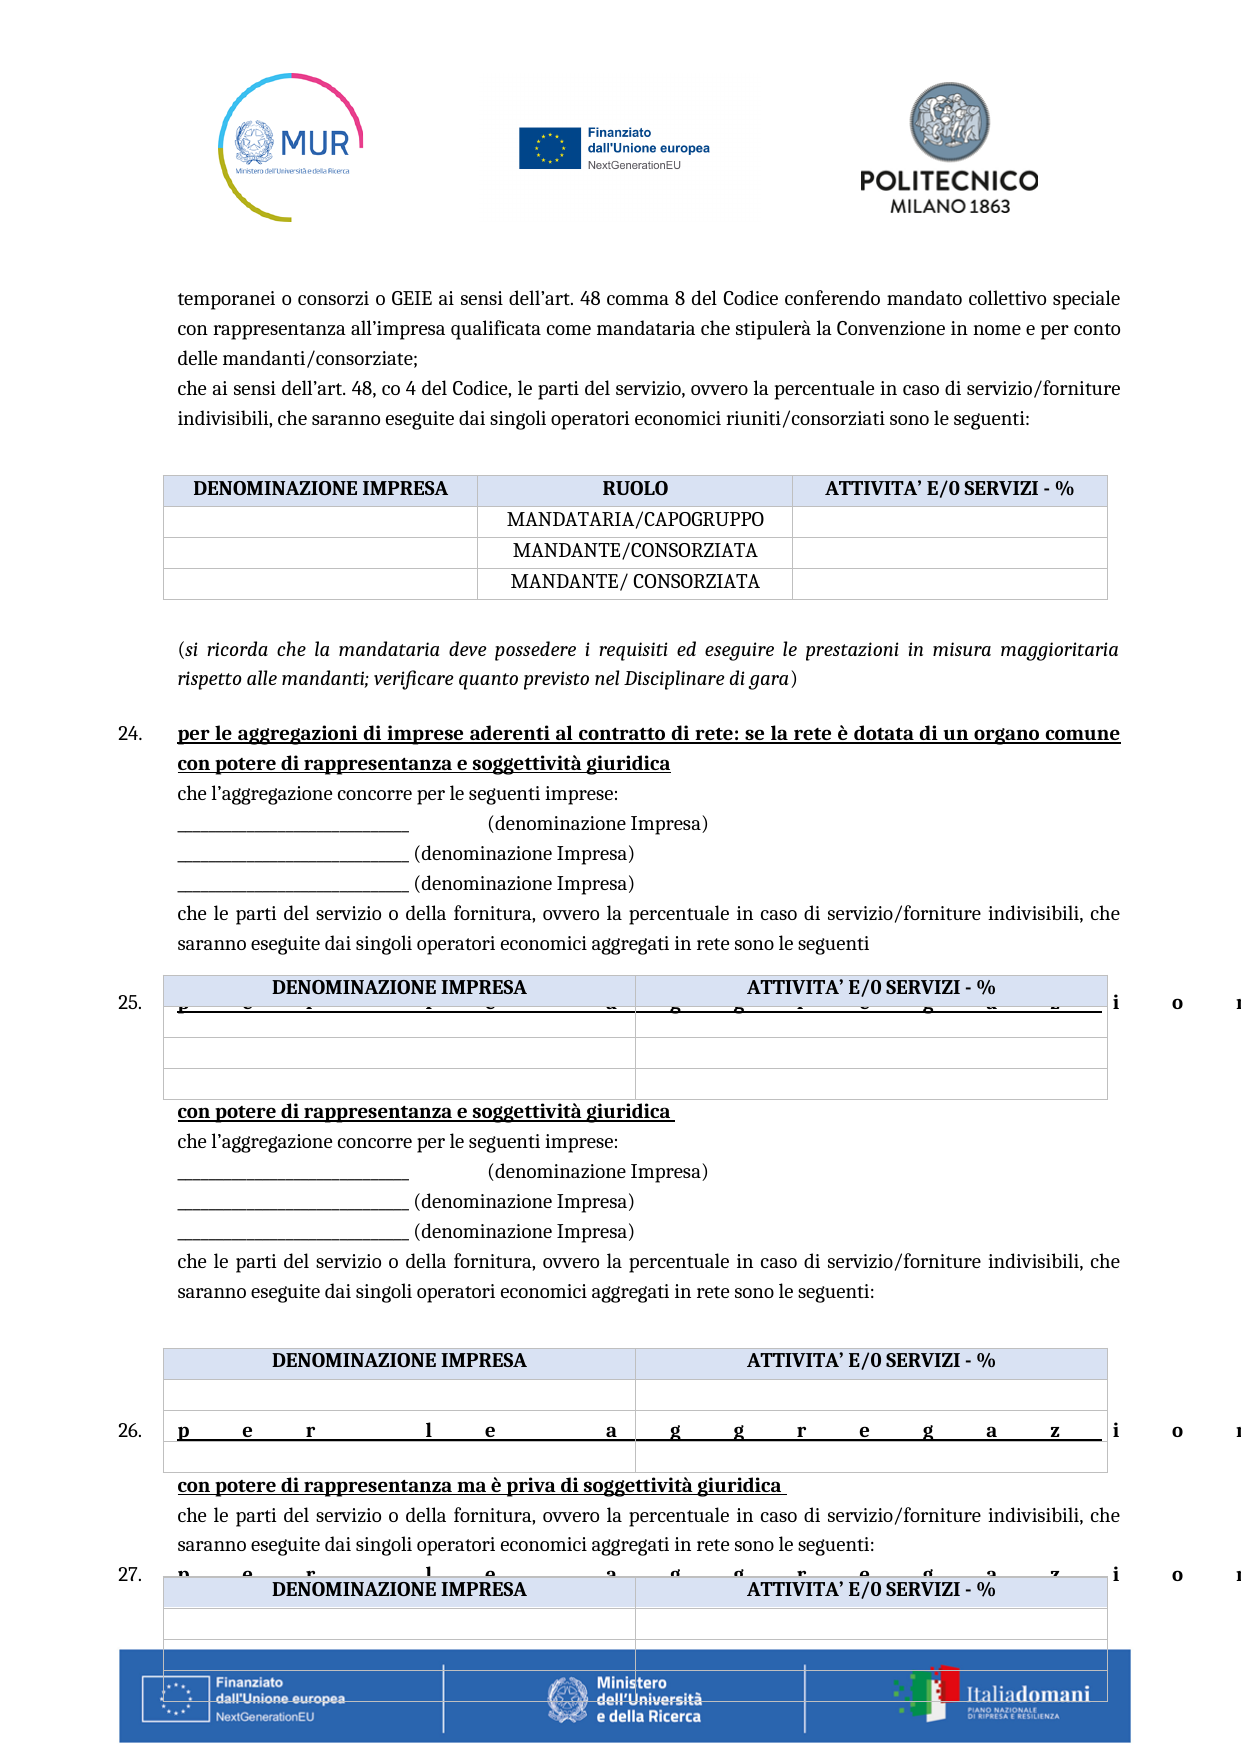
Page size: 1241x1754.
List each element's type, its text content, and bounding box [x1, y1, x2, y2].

table_header DENOMINAZIONE IMPRESA [164, 976, 635, 1006]
table_cell [164, 1380, 635, 1410]
table_cell [164, 1609, 635, 1639]
table_cell [636, 1609, 1107, 1639]
table_cell [164, 538, 477, 568]
table_header DENOMINAZIONE IMPRESA [164, 476, 477, 506]
list ______________________________ (denominazione Impresa) [177, 1190, 1122, 1214]
table_cell [636, 1069, 1107, 1099]
list ______________________________ (denominazione Impresa) [177, 1220, 1122, 1244]
table_cell [164, 1038, 635, 1068]
table_header ATTIVITA’ E/0 SERVIZI - % [793, 476, 1107, 506]
table_cell [793, 538, 1107, 568]
table_header DENOMINAZIONE IMPRESA [164, 1349, 635, 1379]
text (si ricorda che la mandataria deve possedere i requisiti ed eseguire le prestazioni in misura maggioritaria rispetto alle mandanti; verificare quanto previsto nel Disciplinare di gara) [177, 571, 1122, 691]
table_cell [164, 1442, 635, 1472]
picture [479, 73, 762, 222]
list ______________________________ (denominazione Impresa) [177, 1160, 1122, 1184]
list che le parti del servizio o della fornitura, ovvero la percentuale in caso di servizio/forniture indivisibili, che saranno eseguite dai singoli operatori economici aggregati in rete sono le seguenti [177, 901, 1122, 955]
table_cell [164, 1411, 635, 1441]
table_cell [636, 1380, 1107, 1410]
list che l’aggregazione concorre per le seguenti imprese: [177, 1130, 1122, 1154]
table_cell [164, 1007, 635, 1037]
list ______________________________ (denominazione Impresa) [177, 871, 1122, 895]
table_cell [636, 1442, 1107, 1472]
table_cell MANDATARIA/CAPOGRUPPO [478, 507, 792, 537]
table_cell [793, 569, 1107, 599]
table_header ATTIVITA’ E/0 SERVIZI - % [636, 976, 1107, 1006]
table_cell [164, 1069, 635, 1099]
list ______________________________ (denominazione Impresa) [177, 842, 1122, 866]
table_cell [636, 1007, 1107, 1037]
list per le aggregazioni di imprese aderenti al contratto di rete, se la rete è dotata di un organo comune con potere di rappresentanza e soggettività giuridica [118, 991, 1122, 1124]
table_header RUOLO [478, 476, 792, 506]
table_header ATTIVITA’ E/0 SERVIZI - % [636, 1349, 1107, 1379]
table_cell [636, 1038, 1107, 1068]
table_cell [636, 1671, 1107, 1701]
table_cell [636, 1411, 1107, 1441]
picture [861, 82, 1038, 213]
list per le aggregazioni di imprese aderenti al contratto di rete, se la rete è dotata di un organo comune con potere di rappresentanza ma è priva di soggettività giuridica [118, 1419, 1122, 1497]
table_cell [164, 507, 477, 537]
table_cell MANDANTE/CONSORZIATA [478, 538, 792, 568]
list che ai sensi dell’art. 48, co 4 del Codice, le parti del servizio, ovvero la percentuale in caso di servizio/forniture indivisibili, che saranno eseguite dai singoli operatori economici riuniti/consorziati sono le seguenti: [177, 377, 1122, 430]
table_cell [164, 569, 477, 599]
table_cell [164, 1671, 635, 1701]
table_header ATTIVITA’ E/0 SERVIZI - % [636, 1578, 1107, 1607]
picture [51, 1636, 1199, 1754]
table_header DENOMINAZIONE IMPRESA [164, 1578, 635, 1607]
table_cell [636, 1640, 1107, 1670]
list per le aggregazioni di imprese aderenti al contratto di rete: se la rete è dotata di un organo comune con potere di rappresentanza e soggettività giuridica [118, 722, 1122, 776]
table_cell [793, 507, 1107, 537]
table_cell MANDANTE/ CONSORZIATA [478, 569, 792, 599]
picture [218, 73, 364, 222]
table_cell [164, 1640, 635, 1670]
list che l’aggregazione concorre per le seguenti imprese: [177, 782, 1122, 806]
list ______________________________ (denominazione Impresa) [177, 812, 1122, 836]
